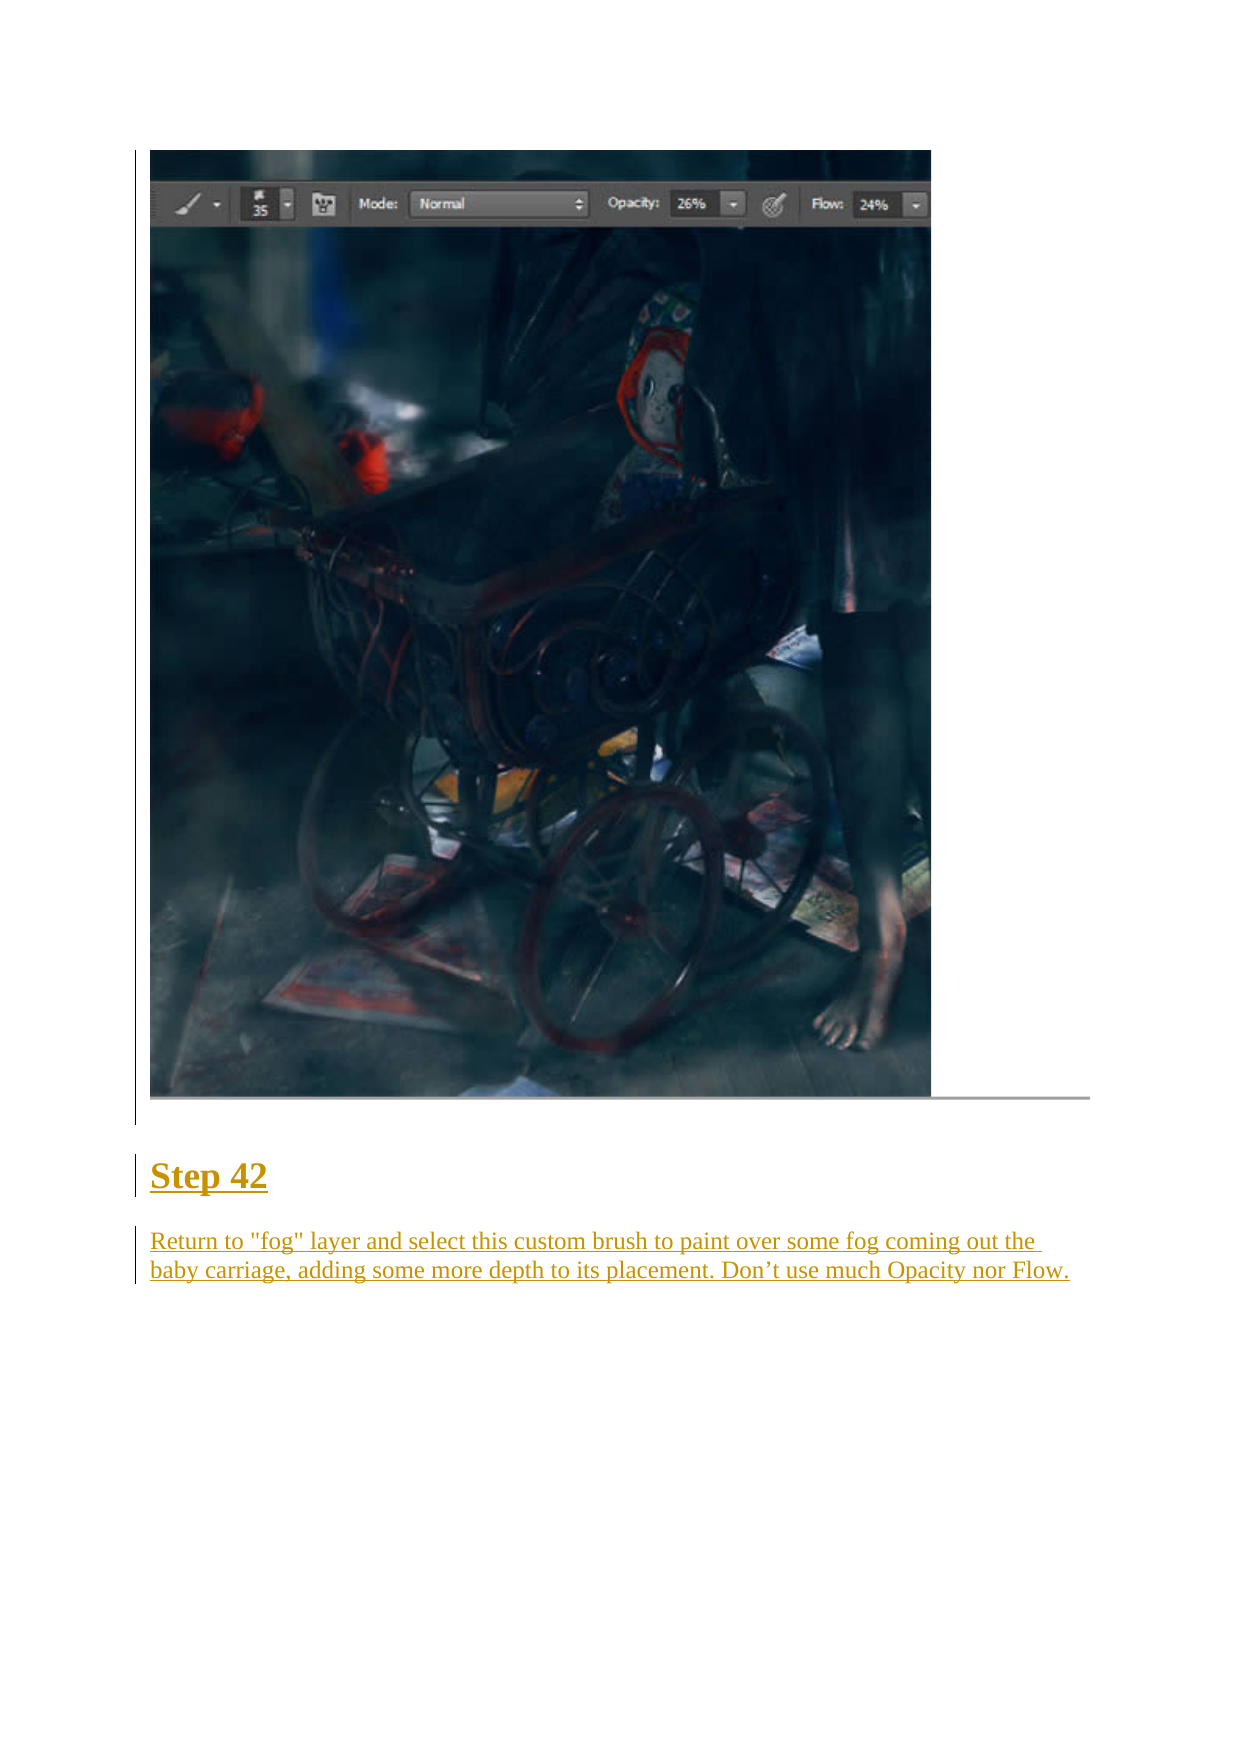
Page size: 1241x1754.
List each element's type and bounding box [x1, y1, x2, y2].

picture [150, 150, 932, 1096]
